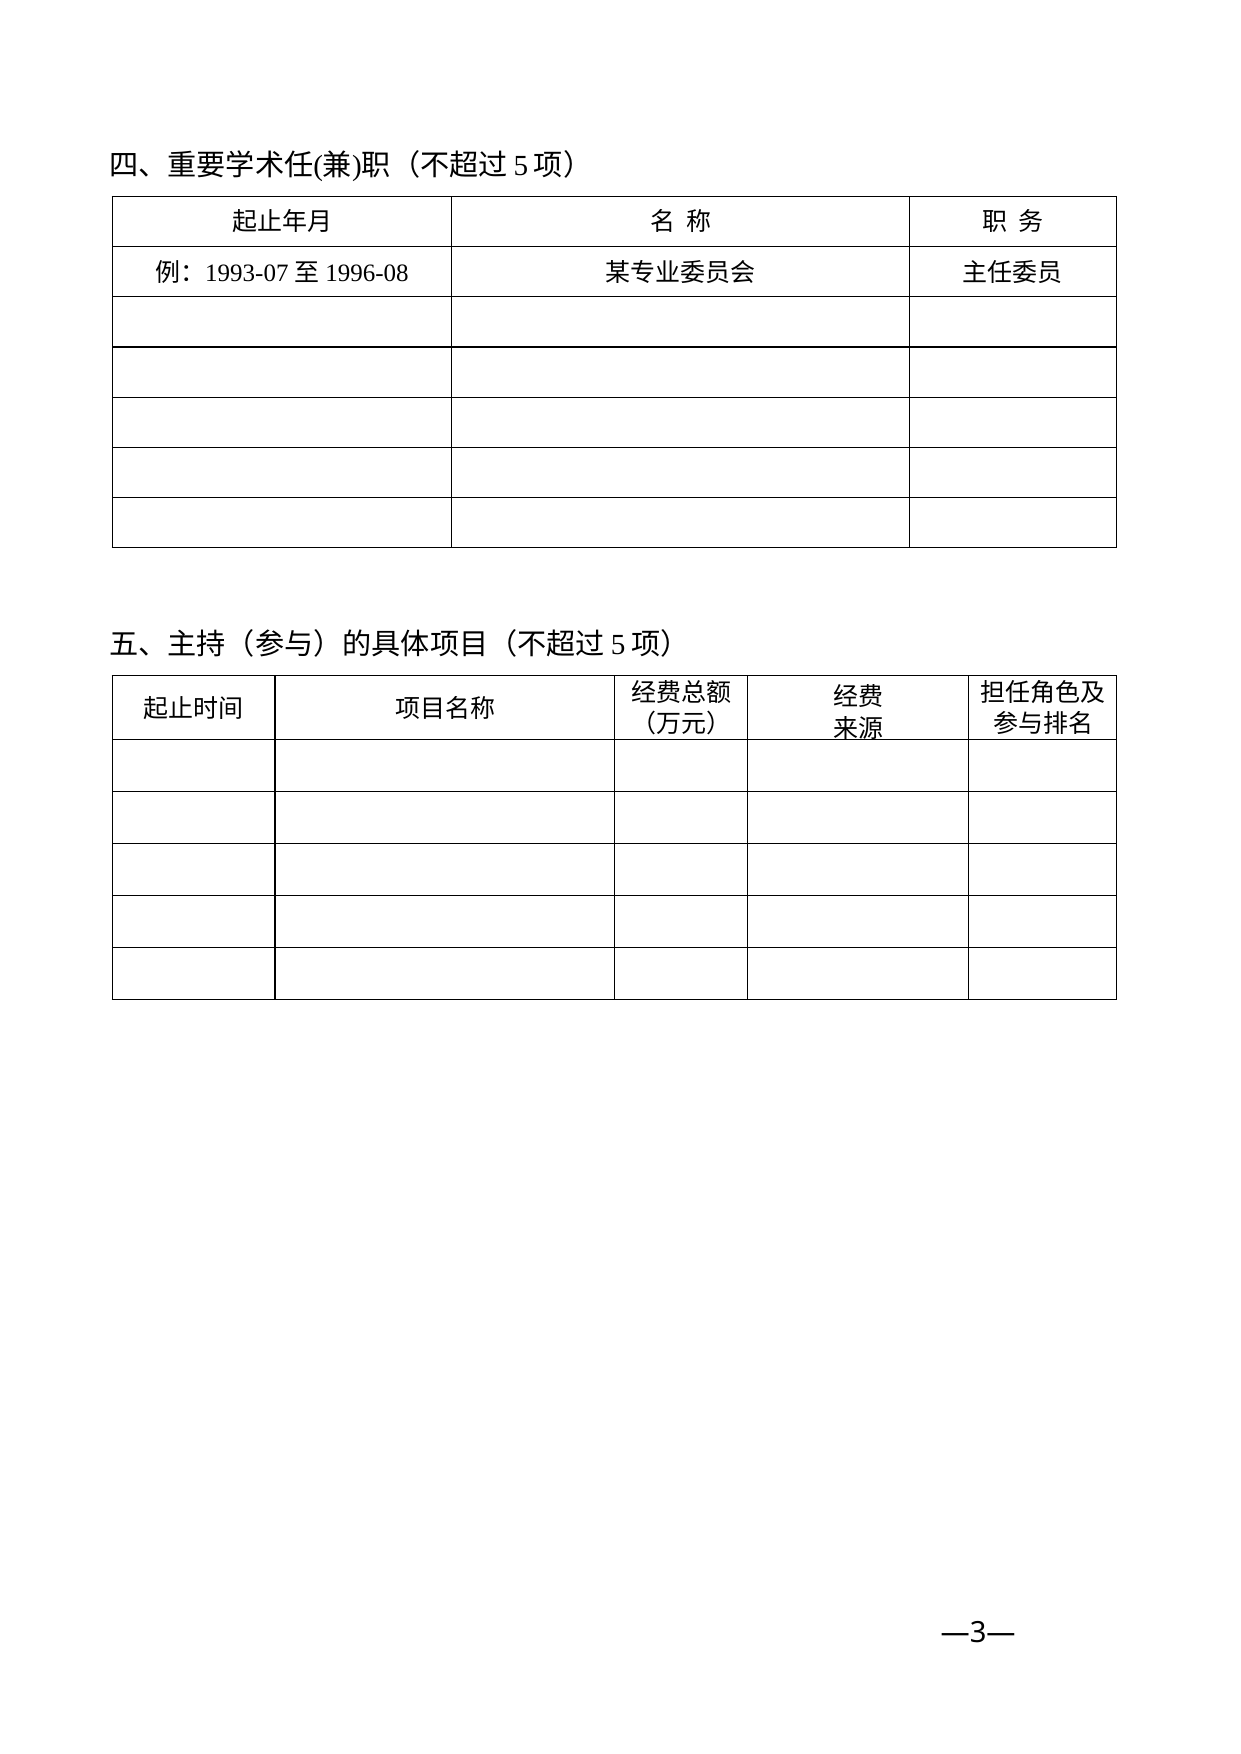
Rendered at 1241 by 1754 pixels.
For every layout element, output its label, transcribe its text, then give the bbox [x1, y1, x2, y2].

table_cell [113, 398, 451, 447]
table_header 经费总额 （万元） [615, 676, 747, 739]
table_cell [748, 740, 968, 791]
table_cell [276, 896, 614, 947]
table_cell [113, 844, 274, 895]
table_cell [113, 297, 451, 346]
table_cell [615, 792, 747, 843]
table_cell [615, 844, 747, 895]
table_header 起止时间 [113, 676, 274, 739]
table_cell [910, 448, 1116, 497]
table_cell [969, 844, 1116, 895]
table_cell [113, 792, 274, 843]
table_cell 某专业委员会 [452, 247, 909, 296]
table_cell [748, 948, 968, 999]
table_cell [113, 948, 274, 999]
table_cell [276, 792, 614, 843]
table_cell [615, 740, 747, 791]
table_cell [910, 398, 1116, 447]
table_cell [452, 448, 909, 497]
table_cell [615, 896, 747, 947]
table_cell [969, 792, 1116, 843]
table_cell 主任委员 [910, 247, 1116, 296]
table_cell [276, 740, 614, 791]
table_cell [452, 348, 909, 397]
table_cell [969, 896, 1116, 947]
table_cell [113, 896, 274, 947]
table_cell [452, 498, 909, 547]
text 四、重要学术任(兼)职（不超过5项） [362, 150, 1015, 181]
table_cell [113, 498, 451, 547]
table_cell [910, 498, 1116, 547]
table_cell [748, 792, 968, 843]
table_cell [276, 844, 614, 895]
table_cell [969, 948, 1116, 999]
table_cell [113, 348, 451, 397]
table_cell [910, 297, 1116, 346]
table_header 经费 来源 [748, 676, 968, 739]
table_cell [748, 844, 968, 895]
table_cell [276, 948, 614, 999]
table_cell [748, 896, 968, 947]
table_cell [113, 740, 274, 791]
table_cell 例：1993-07 至 1996-08 [113, 247, 451, 296]
table_header 起止年月 [113, 197, 451, 246]
text 四、重要学术任(兼)职（不超过5项） [80, 150, 284, 181]
table_cell [452, 398, 909, 447]
table_header 担任角色及参与排名 [969, 676, 1116, 739]
table_cell [113, 448, 451, 497]
table_cell [452, 297, 909, 346]
table_cell [910, 348, 1116, 397]
table_header 职 务 [910, 197, 1116, 246]
table_header 项目名称 [276, 676, 614, 739]
text 五、主持（参与）的具体项目（不超过5项） [80, 629, 1015, 661]
table_header 名 称 [452, 197, 909, 246]
table_cell [969, 740, 1116, 791]
table_cell [615, 948, 747, 999]
